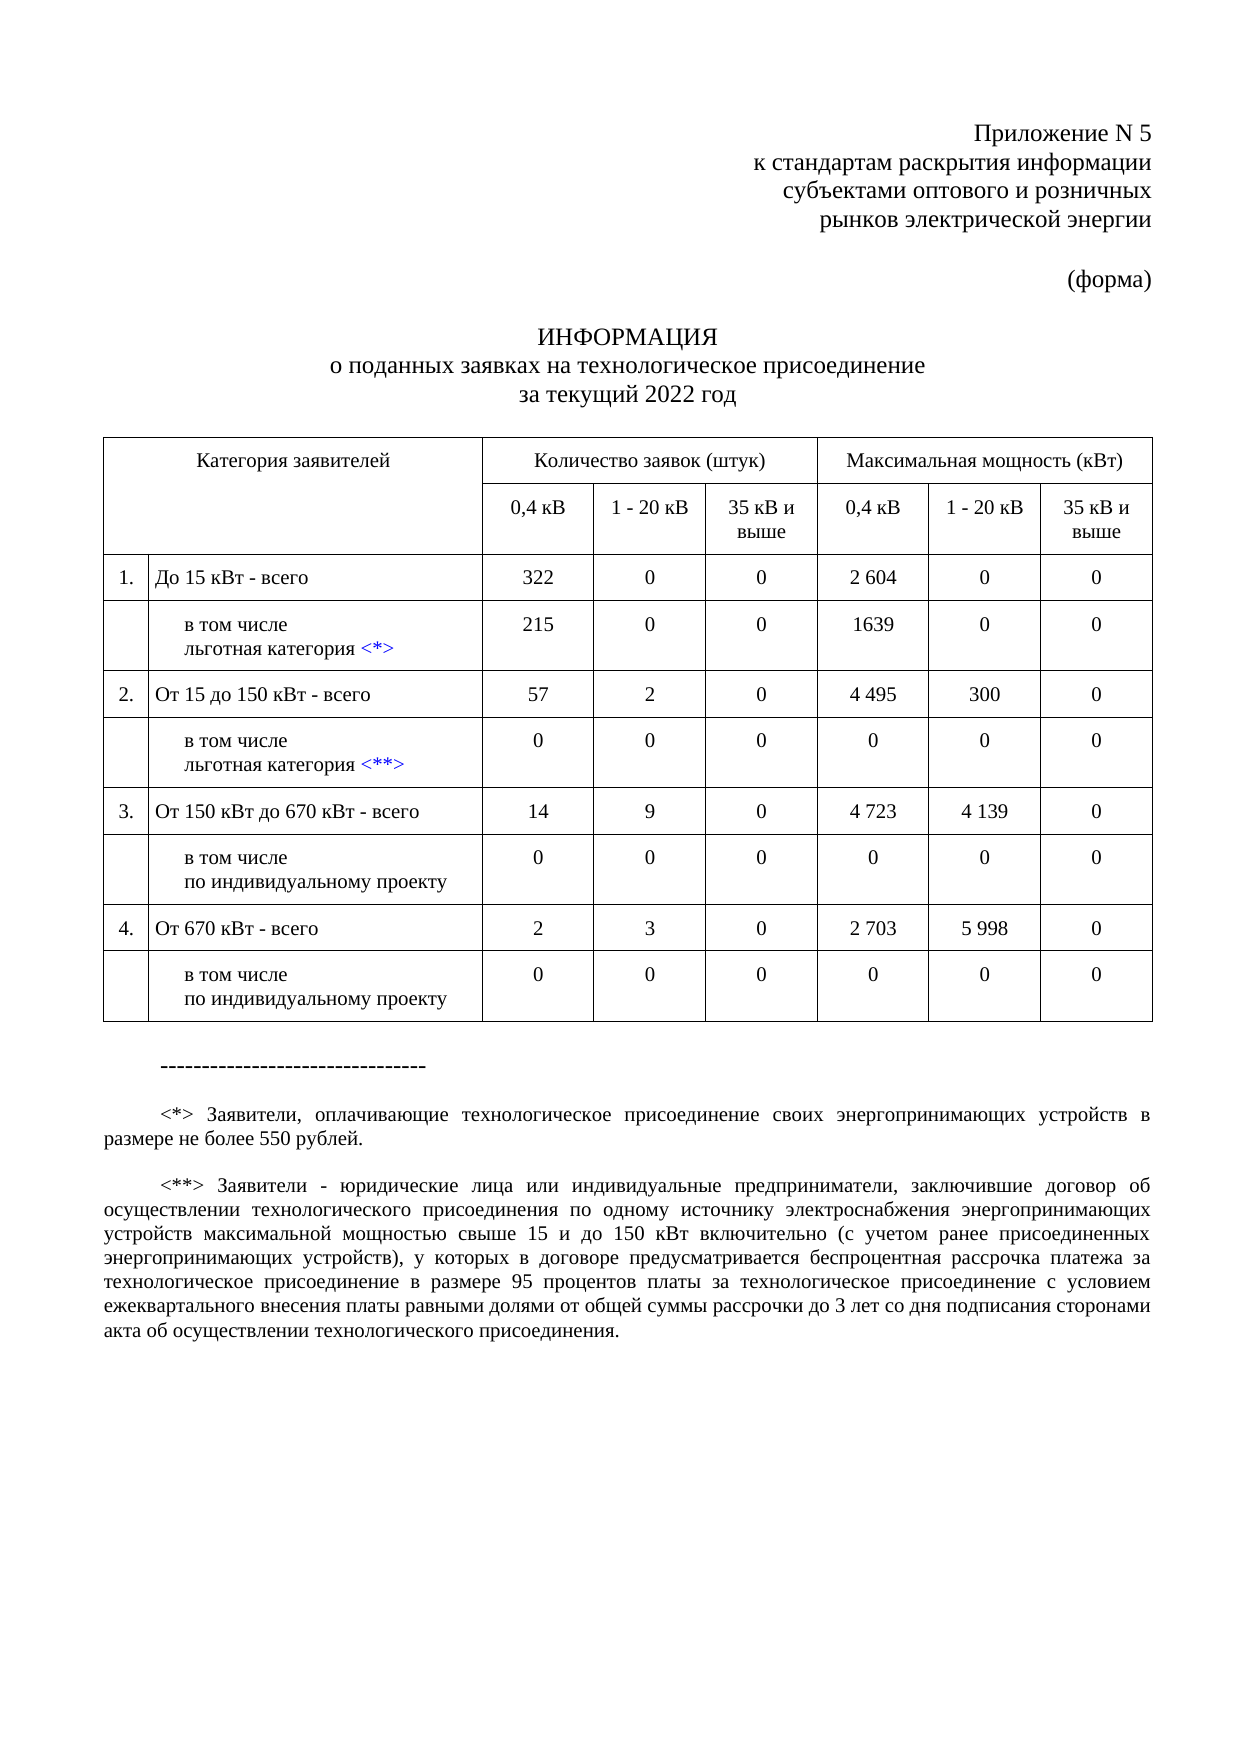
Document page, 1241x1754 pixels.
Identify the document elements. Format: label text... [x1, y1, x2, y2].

table_cell в том числе льготная категория <*> [149, 601, 482, 670]
table_cell в том числе по индивидуальному проекту [149, 835, 482, 904]
table_cell 0 [1041, 835, 1152, 904]
table_cell 0 [818, 951, 928, 1021]
table_cell 2 [594, 671, 705, 717]
table_cell 0 [594, 601, 705, 670]
table_cell 0 [594, 951, 705, 1021]
table_cell 0 [1041, 555, 1152, 600]
table_cell 3. [104, 788, 148, 833]
table_cell 0 [929, 951, 1040, 1021]
text рынков электрической энергии [103, 204, 1152, 233]
table_cell 0 [706, 671, 817, 717]
table_cell 0 [594, 835, 705, 904]
table_cell в том числе по индивидуальному проекту [149, 951, 482, 1021]
table_cell 0 [706, 905, 817, 950]
table_cell До 15 кВт - всего [149, 555, 482, 600]
table_cell 0 [706, 951, 817, 1021]
table_header Категория заявителей [104, 438, 482, 553]
table_cell 0 [929, 835, 1040, 904]
table_cell 300 [929, 671, 1040, 717]
table_header Максимальная мощность (кВт) [818, 438, 1152, 483]
table_cell 0 [706, 788, 817, 833]
table_cell 4 723 [818, 788, 928, 833]
text ИНФОРМАЦИЯ [103, 322, 1152, 351]
table_cell [104, 835, 148, 904]
table_cell 3 [594, 905, 705, 950]
text за текущий 2022 год [103, 379, 1152, 408]
text Приложение N 5 [103, 118, 1152, 147]
table_header Количество заявок (штук) [483, 438, 817, 483]
text субъектами оптового и розничных [103, 176, 1152, 204]
text к стандартам раскрытия информации [103, 147, 1152, 176]
table_cell 2 604 [818, 555, 928, 600]
table_cell 4. [104, 905, 148, 950]
table_cell 0 [818, 718, 928, 787]
table_cell 0 [929, 555, 1040, 600]
table_cell 0,4 кВ [818, 484, 928, 553]
table_cell 0 [929, 718, 1040, 787]
table_cell 0 [1041, 905, 1152, 950]
table_cell 4 495 [818, 671, 928, 717]
table_cell [104, 601, 148, 670]
table_cell 0 [706, 718, 817, 787]
table_cell 0 [594, 718, 705, 787]
table_cell 0 [483, 951, 593, 1021]
table_cell От 15 до 150 кВт - всего [149, 671, 482, 717]
text о поданных заявках на технологическое присоединение [103, 351, 1152, 379]
table_cell 215 [483, 601, 593, 670]
text (форма) [103, 264, 1152, 293]
table_cell От 150 кВт до 670 кВт - всего [149, 788, 482, 833]
table_cell 1 - 20 кВ [594, 484, 705, 553]
table_cell 57 [483, 671, 593, 717]
table_cell 1. [104, 555, 148, 600]
table_cell 0 [706, 555, 817, 600]
table_cell 0 [1041, 718, 1152, 787]
table_cell в том числе льготная категория <**> [149, 718, 482, 787]
table_cell 0 [483, 718, 593, 787]
table_cell От 670 кВт - всего [149, 905, 482, 950]
table_cell 35 кВ и выше [706, 484, 817, 553]
text <*> Заявители, оплачивающие технологическое присоединение своих энергопринимающих устройств в размере не более 550 рублей. [103, 1102, 1152, 1150]
table_cell 2 703 [818, 905, 928, 950]
table_cell 0 [706, 601, 817, 670]
table_cell 0 [1041, 788, 1152, 833]
table_cell 0 [1041, 951, 1152, 1021]
table_cell 35 кВ и выше [1041, 484, 1152, 553]
table_cell 14 [483, 788, 593, 833]
table_cell 0 [594, 555, 705, 600]
table_cell 5 998 [929, 905, 1040, 950]
table_cell 2 [483, 905, 593, 950]
table_cell 0 [1041, 671, 1152, 717]
table_cell 0 [706, 835, 817, 904]
table_cell 0,4 кВ [483, 484, 593, 553]
text -------------------------------- [103, 1050, 1152, 1079]
table_cell [104, 718, 148, 787]
table_cell 322 [483, 555, 593, 600]
table_cell 0 [1041, 601, 1152, 670]
table_cell 1639 [818, 601, 928, 670]
table_cell 0 [483, 835, 593, 904]
table_cell 0 [929, 601, 1040, 670]
table_cell 1 - 20 кВ [929, 484, 1040, 553]
table_cell [104, 951, 148, 1021]
table_cell 2. [104, 671, 148, 717]
table_cell 0 [818, 835, 928, 904]
table_cell 4 139 [929, 788, 1040, 833]
text <**> Заявители - юридические лица или индивидуальные предприниматели, заключившие договор об осуществлении технологического присоединения по одному источнику электроснабжения энергопринимающих устройств максимальной мощностью свыше 15 и до 150 кВт включительно (с учетом ранее присоединенных энергопринимающих устройств), у которых в договоре предусматривается беспроцентная рассрочка платежа за технологическое присоединение в размере 95 процентов платы за технологическое присоединение с условием ежеквартального внесения платы равными долями от общей суммы рассрочки до 3 лет со дня подписания сторонами акта об осуществлении технологического присоединения. [103, 1173, 1152, 1342]
table_cell 9 [594, 788, 705, 833]
